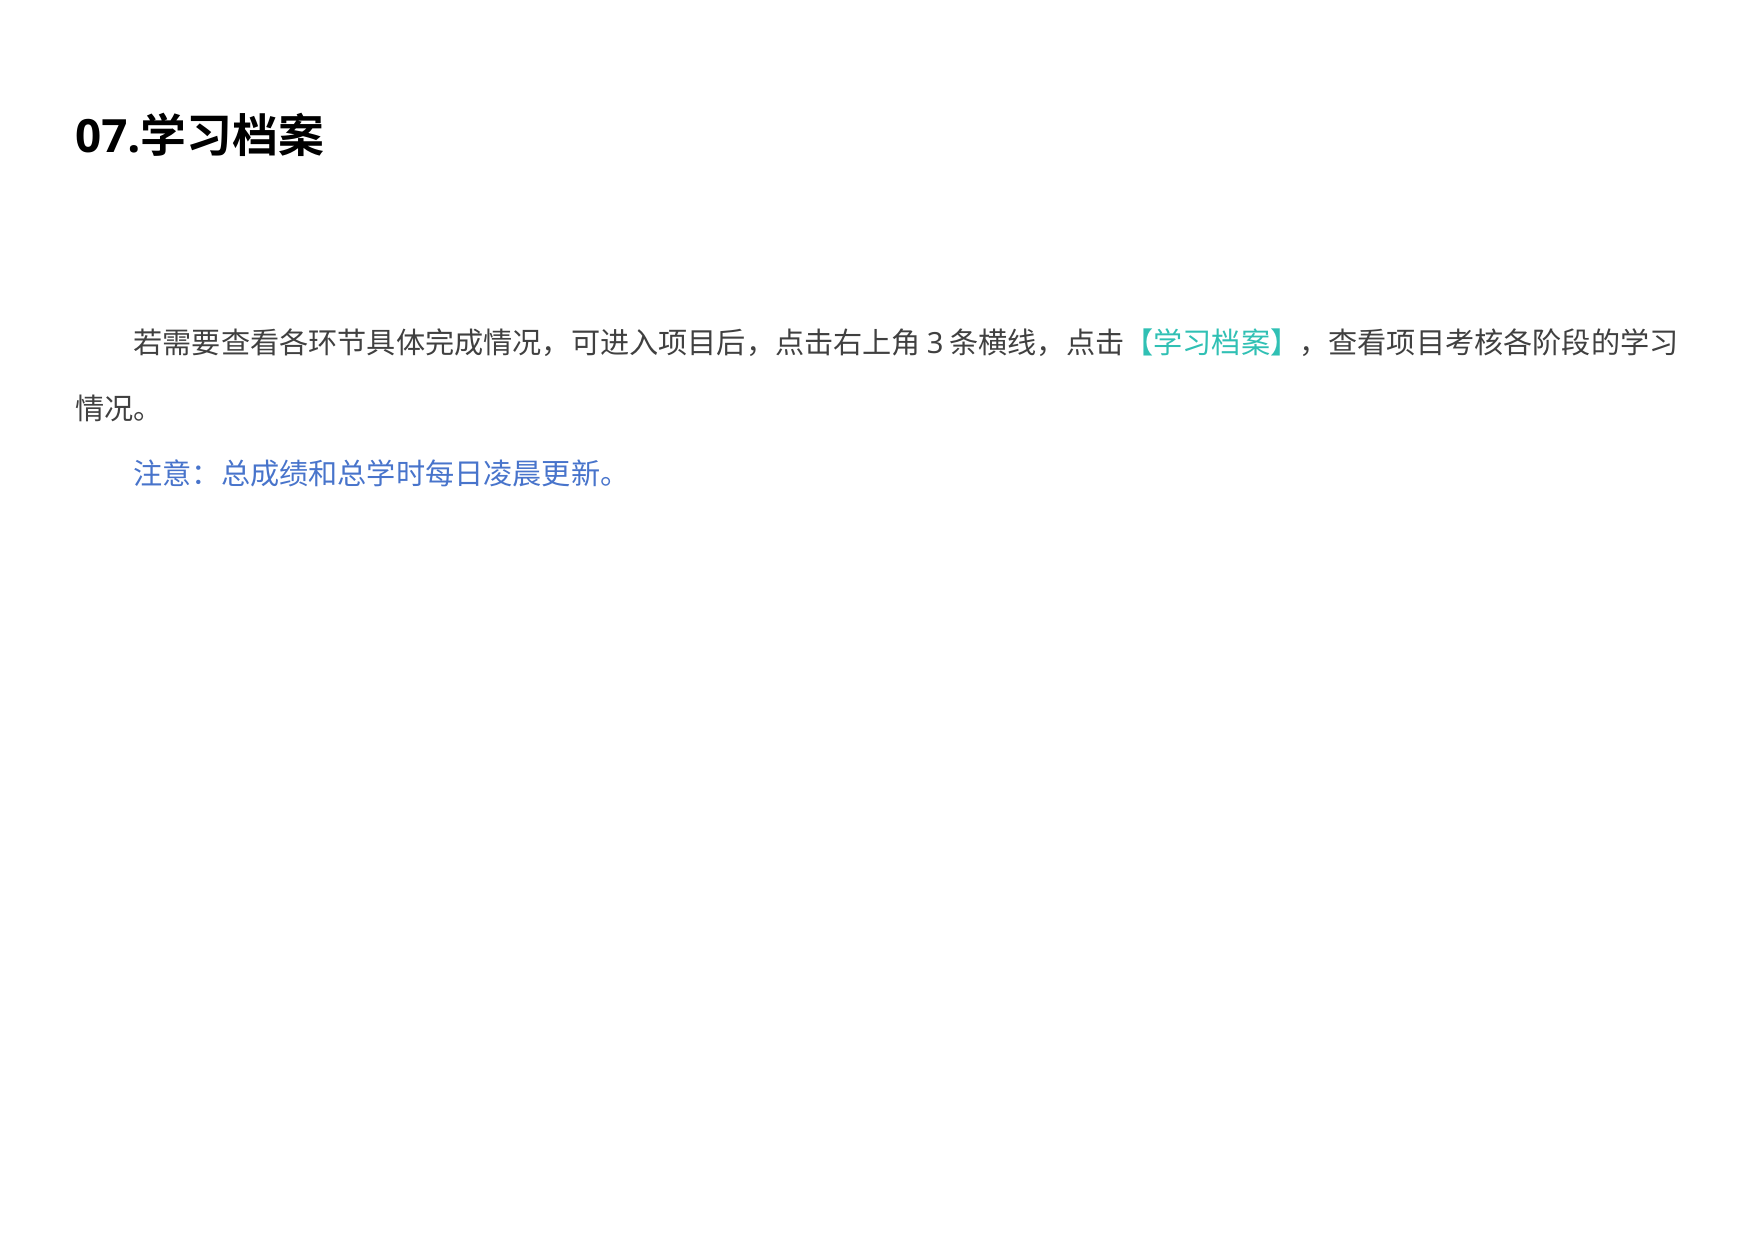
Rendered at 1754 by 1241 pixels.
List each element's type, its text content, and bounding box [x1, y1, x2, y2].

text 注意：总成绩和总学时每日凌晨更新。 [75, 439, 1679, 504]
text 若需要查看各环节具体完成情况，可进入项目后，点击右上角3条横线，点击【学习档案】，查看项目考核各阶段的学习情况。 [75, 309, 1679, 439]
subtitle 07.学习档案 [75, 84, 1679, 181]
